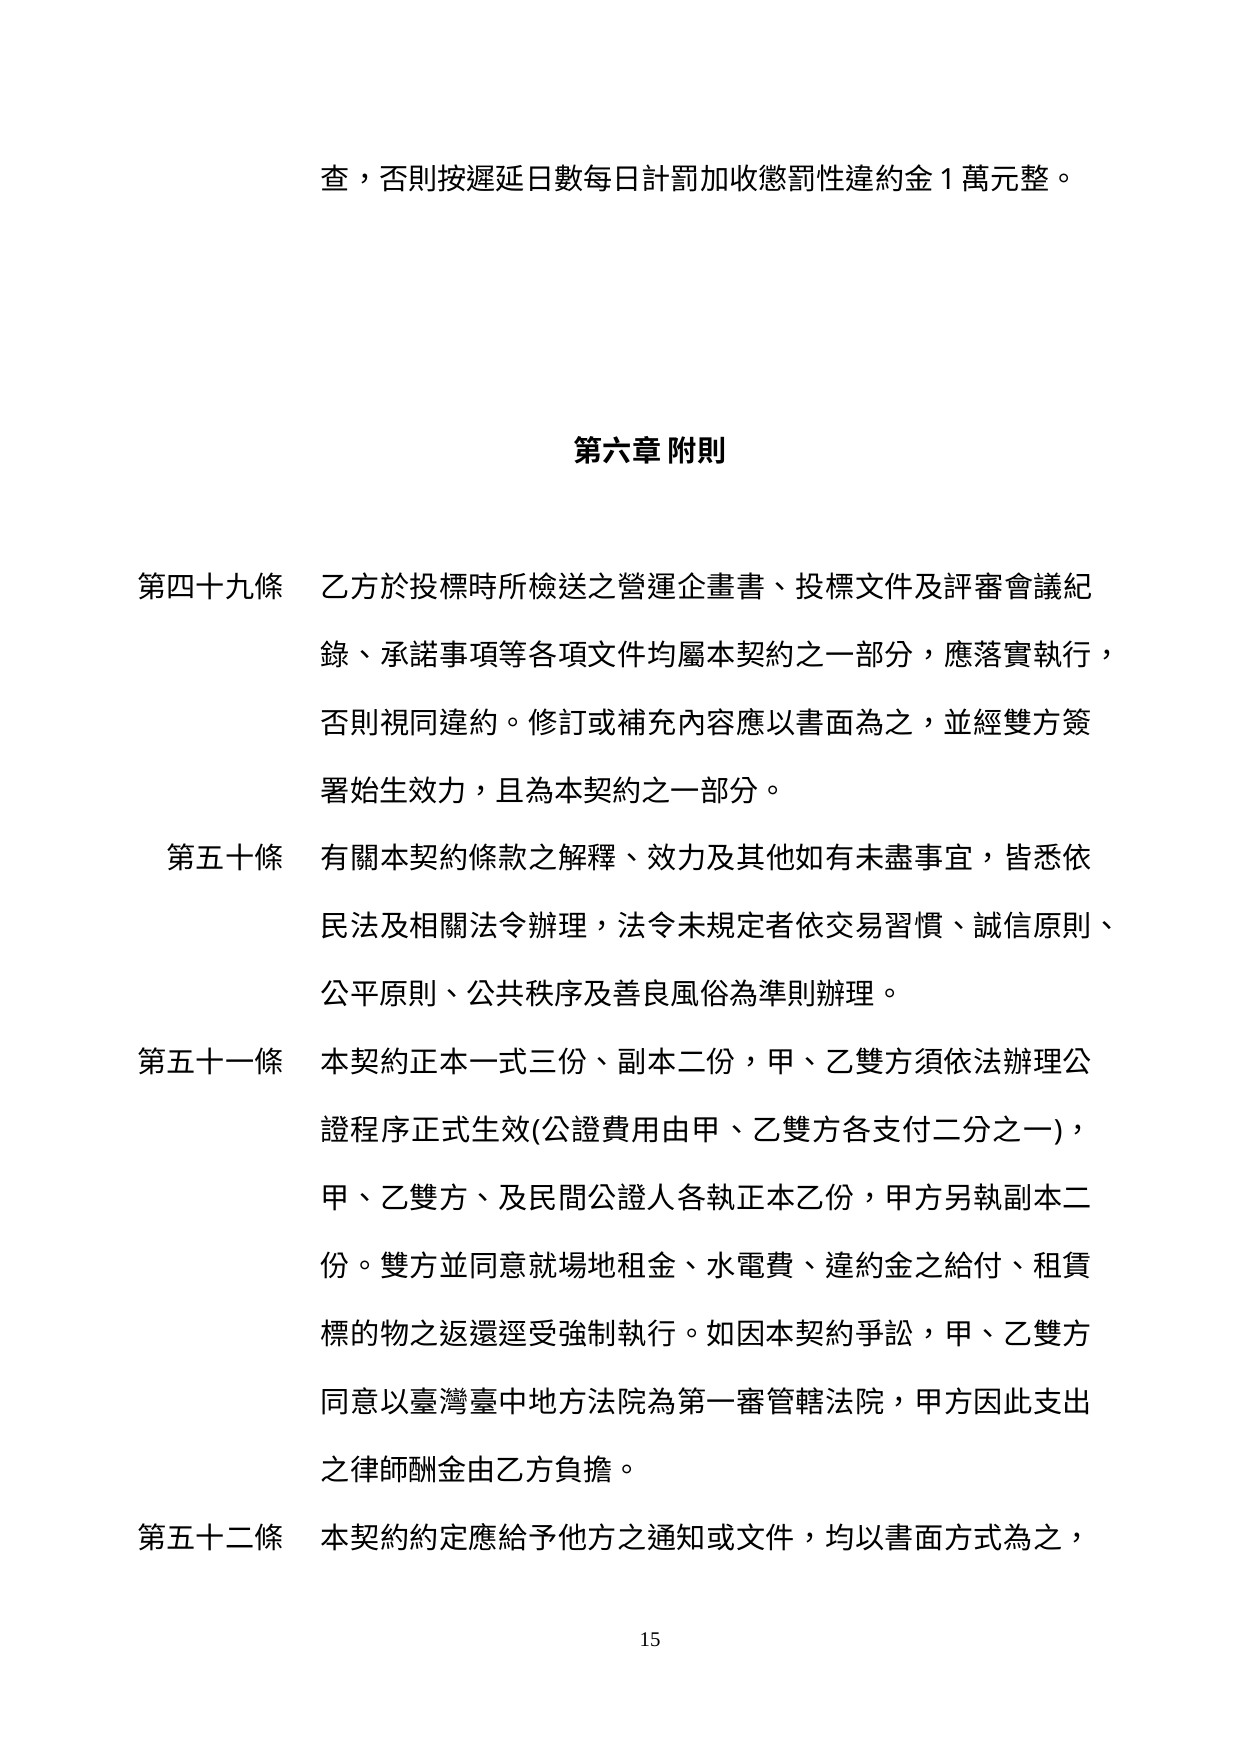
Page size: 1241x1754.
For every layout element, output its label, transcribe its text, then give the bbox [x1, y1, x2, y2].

list 本契約正本一式三份、副本二份，甲、乙雙方須依法辦理公證程序正式生效(公證費用由甲、乙雙方各支付二分之一)，甲、乙雙方、及民間公證人各執正本乙份，甲方另執副本二份。雙方並同意就場地租金、水電費、違約金之給付、租賃標的物之返還逕受強制執行。如因本契約爭訟，甲、乙雙方同意以臺灣臺中地方法院為第一審管轄法院，甲方因此支出之律師酬金由乙方負擔。 [283, 1026, 1093, 1501]
text 第六章 附則 [207, 415, 1093, 483]
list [283, 143, 1093, 211]
list 乙方於投標時所檢送之營運企畫書、投標文件及評審會議紀錄、承諾事項等各項文件均屬本契約之一部分，應落實執行，否則視同違約。修訂或補充內容應以書面為之，並經雙方簽署始生效力，且為本契約之一部分。 [283, 551, 1093, 822]
list 有關本契約條款之解釋、效力及其他如有未盡事宜，皆悉依民法及相關法令辦理，法令未規定者依交易習慣、誠信原則、公平原則、公共秩序及善良風俗為準則辦理。 [283, 822, 1093, 1026]
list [283, 1501, 1093, 1569]
